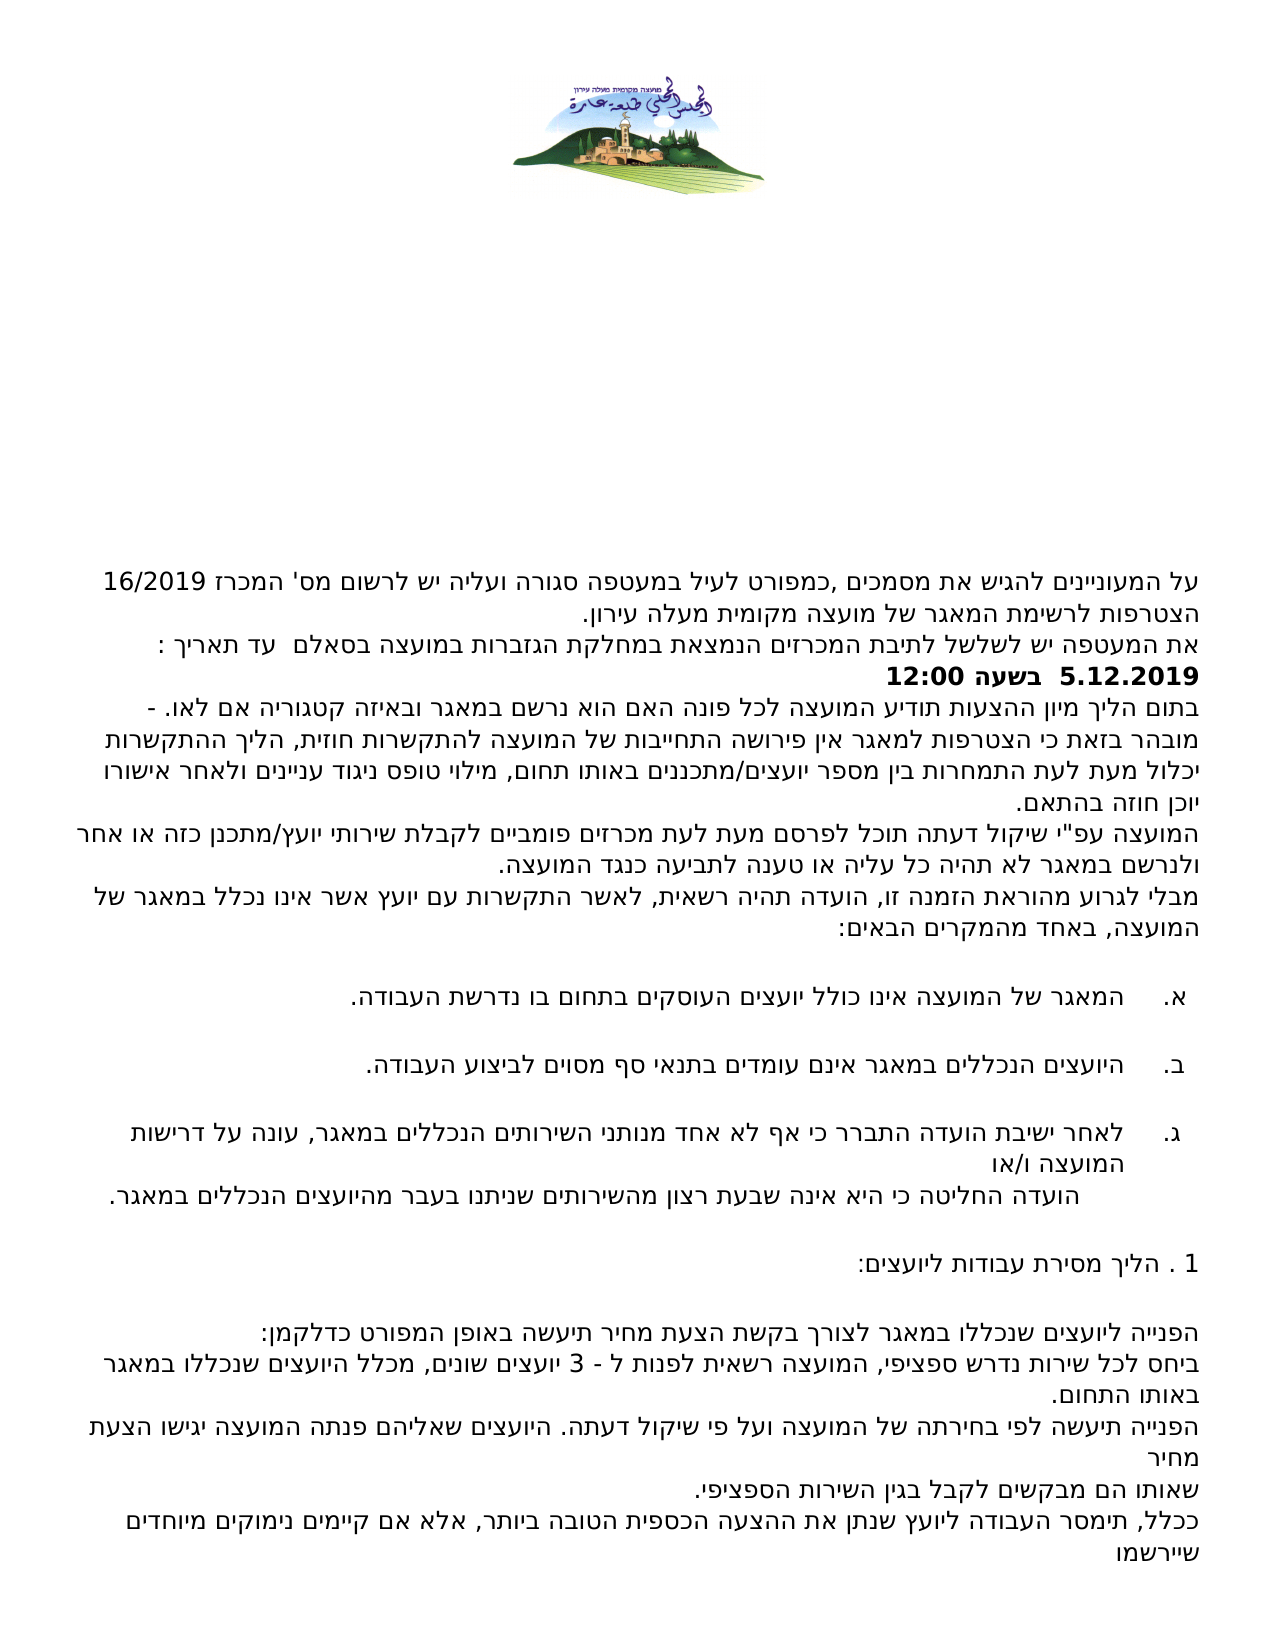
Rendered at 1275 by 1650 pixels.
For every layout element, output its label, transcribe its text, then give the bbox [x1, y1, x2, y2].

text על המעוניינים להגיש את מסמכים ,כמפורט לעיל במעטפה סגורה ועליה יש לרשום מס' המכרז 16/2019 הצטרפות לרשימת המאגר של מועצה מקומית מעלה עירון. [75, 567, 1200, 628]
text ביחס לכל שירות נדרש ספציפי, המועצה רשאית לפנות ל - 3 יועצים שונים, מכלל היועצים שנכללו במאגר באותו התחום. [75, 1349, 1200, 1410]
text הועדה החליטה כי היא אינה שבעת רצון מהשירותים שניתנו בעבר מהיועצים הנכללים במאגר. [75, 1181, 1200, 1210]
text שאותו הם מבקשים לקבל בגין השירות הספציפי. [75, 1475, 1200, 1504]
text מובהר בזאת כי הצטרפות למאגר אין פירושה התחייבות של המועצה להתקשרות חוזית, הליך ההתקשרות יכלול מעת לעת התמחרות בין מספר יועצים/מתכננים באותו תחום, מילוי טופס ניגוד עניינים ולאחר אישורו יוכן חוזה בהתאם. [75, 725, 1200, 817]
text הפנייה ליועצים שנכללו במאגר לצורך בקשת הצעת מחיר תיעשה באופן המפורט כדלקמן: [75, 1318, 1200, 1347]
text את המעטפה יש לשלשל לתיבת המכרזים הנמצאת במחלקת הגזברות במועצה בסאלם עד תאריך : 5.12.2019 בשעה 12:00 [75, 630, 1200, 691]
text הפנייה תיעשה לפי בחירתה של המועצה ועל פי שיקול דעתה. היועצים שאליהם פנתה המועצה יגישו הצעת מחיר [75, 1412, 1200, 1473]
list היועצים הנכללים במאגר אינם עומדים בתנאי סף מסוים לביצוע העבודה. [75, 1050, 1162, 1079]
text בתום הליך מיון ההצעות תודיע המועצה לכל פונה האם הוא נרשם במאגר ובאיזה קטגוריה אם לאו. - [75, 693, 1200, 722]
list המאגר של המועצה אינו כולל יועצים העוסקים בתחום בו נדרשת העבודה. [75, 982, 1162, 1011]
picture [507, 75, 768, 199]
text המועצה עפ"י שיקול דעתה תוכל לפרסם מעת לעת מכרזים פומביים לקבלת שירותי יועץ/מתכנן כזה או אחר ולנרשם במאגר לא תהיה כל עליה או טענה לתביעה כנגד המועצה. [75, 819, 1200, 880]
text ככלל, תימסר העבודה ליועץ שנתן את ההצעה הכספית הטובה ביותר, אלא אם קיימים נימוקים מיוחדים שיירשמו [75, 1507, 1200, 1567]
text מבלי לגרוע מהוראת הזמנה זו, הועדה תהיה רשאית, לאשר התקשרות עם יועץ אשר אינו נכלל במאגר של המועצה, באחד מהמקרים הבאים: [75, 882, 1200, 943]
text 1 . הליך מסירת עבודות ליועצים: [75, 1249, 1200, 1279]
list לאחר ישיבת הועדה התברר כי אף לא אחד מנותני השירותים הנכללים במאגר, עונה על דרישות המועצה ו/או [75, 1118, 1162, 1179]
